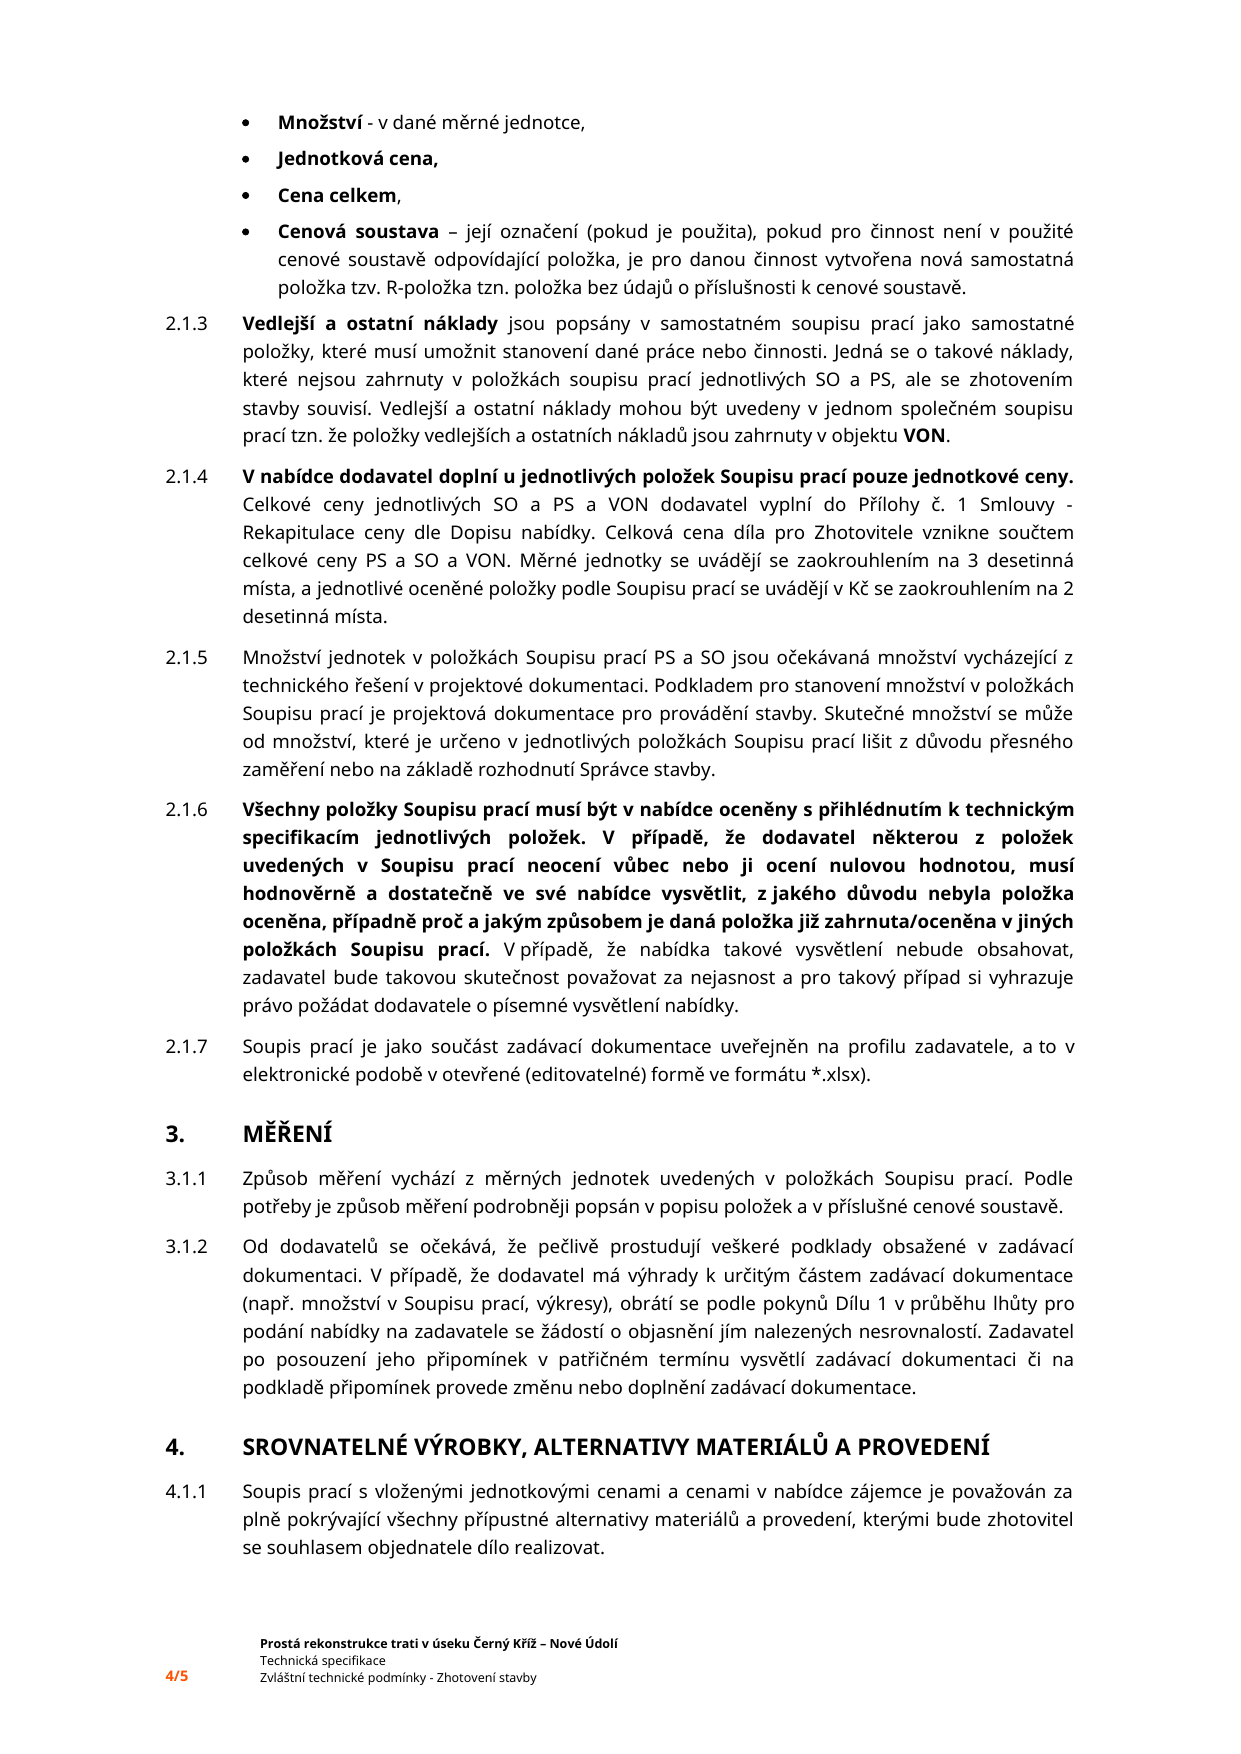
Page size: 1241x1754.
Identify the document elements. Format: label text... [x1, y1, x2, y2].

text MĚŘENÍ [165, 1118, 1075, 1150]
text Soupis prací s vloženými jednotkovými cenami a cenami v nabídce zájemce je považován za plně pokrývající všechny přípustné alternativy materiálů a provedení, kterými bude zhotovitel se souhlasem objednatele dílo realizovat. [165, 1478, 1075, 1559]
text Od dodavatelů se očekává, že pečlivě prostudují veškeré podklady obsažené v zadávací dokumentaci. V případě, že dodavatel má výhrady k určitým částem zadávací dokumentace (např. množství v Soupisu prací, výkresy), obrátí se podle pokynů Dílu 1 v průběhu lhůty pro podání nabídky na zadavatele se žádostí o objasnění jím nalezených nesrovnalostí. Zadavatel po posouzení jeho připomínek v patřičném termínu vysvětlí zadávací dokumentaci či na podkladě připomínek provede změnu nebo doplnění zadávací dokumentace. [165, 1234, 1075, 1399]
text Všechny položky Soupisu prací musí být v nabídce oceněny s přihlédnutím k technickým specifikacím jednotlivých položek. V případě, že dodavatel některou z položek uvedených v Soupisu prací neocení vůbec nebo ji ocení nulovou hodnotou, musí hodnověrně a dostatečně ve své nabídce vysvětlit, z jakého důvodu nebyla položka oceněna, případně proč a jakým způsobem je daná položka již zahrnuta/oceněna v jiných položkách Soupisu prací. V případě, že nabídka takové vysvětlení nebude obsahovat, zadavatel bude takovou skutečnost považovat za nejasnost a pro takový případ si vyhrazuje právo požádat dodavatele o písemné vysvětlení nabídky. [165, 797, 1075, 1018]
text Cena celkem, [242, 182, 1075, 207]
text Vedlejší a ostatní náklady jsou popsány v samostatném soupisu prací jako samostatné položky, které musí umožnit stanovení dané práce nebo činnosti. Jedná se o takové náklady, které nejsou zahrnuty v položkách soupisu prací jednotlivých SO a PS, ale se zhotovením stavby souvisí. Vedlejší a ostatní náklady mohou být uvedeny v jednom společném soupisu prací tzn. že položky vedlejších a ostatních nákladů jsou zahrnuty v objektu VON. [165, 311, 1075, 448]
text Způsob měření vychází z měrných jednotek uvedených v položkách Soupisu prací. Podle potřeby je způsob měření podrobněji popsán v popisu položek a v příslušné cenové soustavě. [165, 1165, 1075, 1219]
text Cenová soustava – její označení (pokud je použita), pokud pro činnost není v použité cenové soustavě odpovídající položka, je pro danou činnost vytvořena nová samostatná položka tzv. R-položka tzn. položka bez údajů o příslušnosti k cenové soustavě. [242, 218, 1075, 300]
text Soupis prací je jako součást zadávací dokumentace uveřejněn na profilu zadavatele, a to v elektronické podobě v otevřené (editovatelné) formě ve formátu *.xlsx). [165, 1033, 1075, 1087]
text V nabídce dodavatel doplní u jednotlivých položek Soupisu prací pouze jednotkové ceny. Celkové ceny jednotlivých SO a PS a VON dodavatel vyplní do Přílohy č. 1 Smlouvy - Rekapitulace ceny dle Dopisu nabídky. Celková cena díla pro Zhotovitele vznikne součtem celkové ceny PS a SO a VON. Měrné jednotky se uvádějí se zaokrouhlením na 3 desetinná místa, a jednotlivé oceněné položky podle Soupisu prací se uvádějí v Kč se zaokrouhlením na 2 desetinná místa. [165, 463, 1075, 629]
text Množství - v dané měrné jednotce, [242, 109, 1075, 135]
text SROVNATELNÉ VÝROBKY, ALTERNATIVY MATERIÁLŮ A PROVEDENÍ [165, 1431, 1075, 1462]
text Množství jednotek v položkách Soupisu prací PS a SO jsou očekávaná množství vycházející z technického řešení v projektové dokumentaci. Podkladem pro stanovení množství v položkách Soupisu prací je projektová dokumentace pro provádění stavby. Skutečné množství se může od množství, které je určeno v jednotlivých položkách Soupisu prací lišit z důvodu přesného zaměření nebo na základě rozhodnutí Správce stavby. [165, 644, 1075, 782]
text Jednotková cena, [242, 146, 1075, 171]
